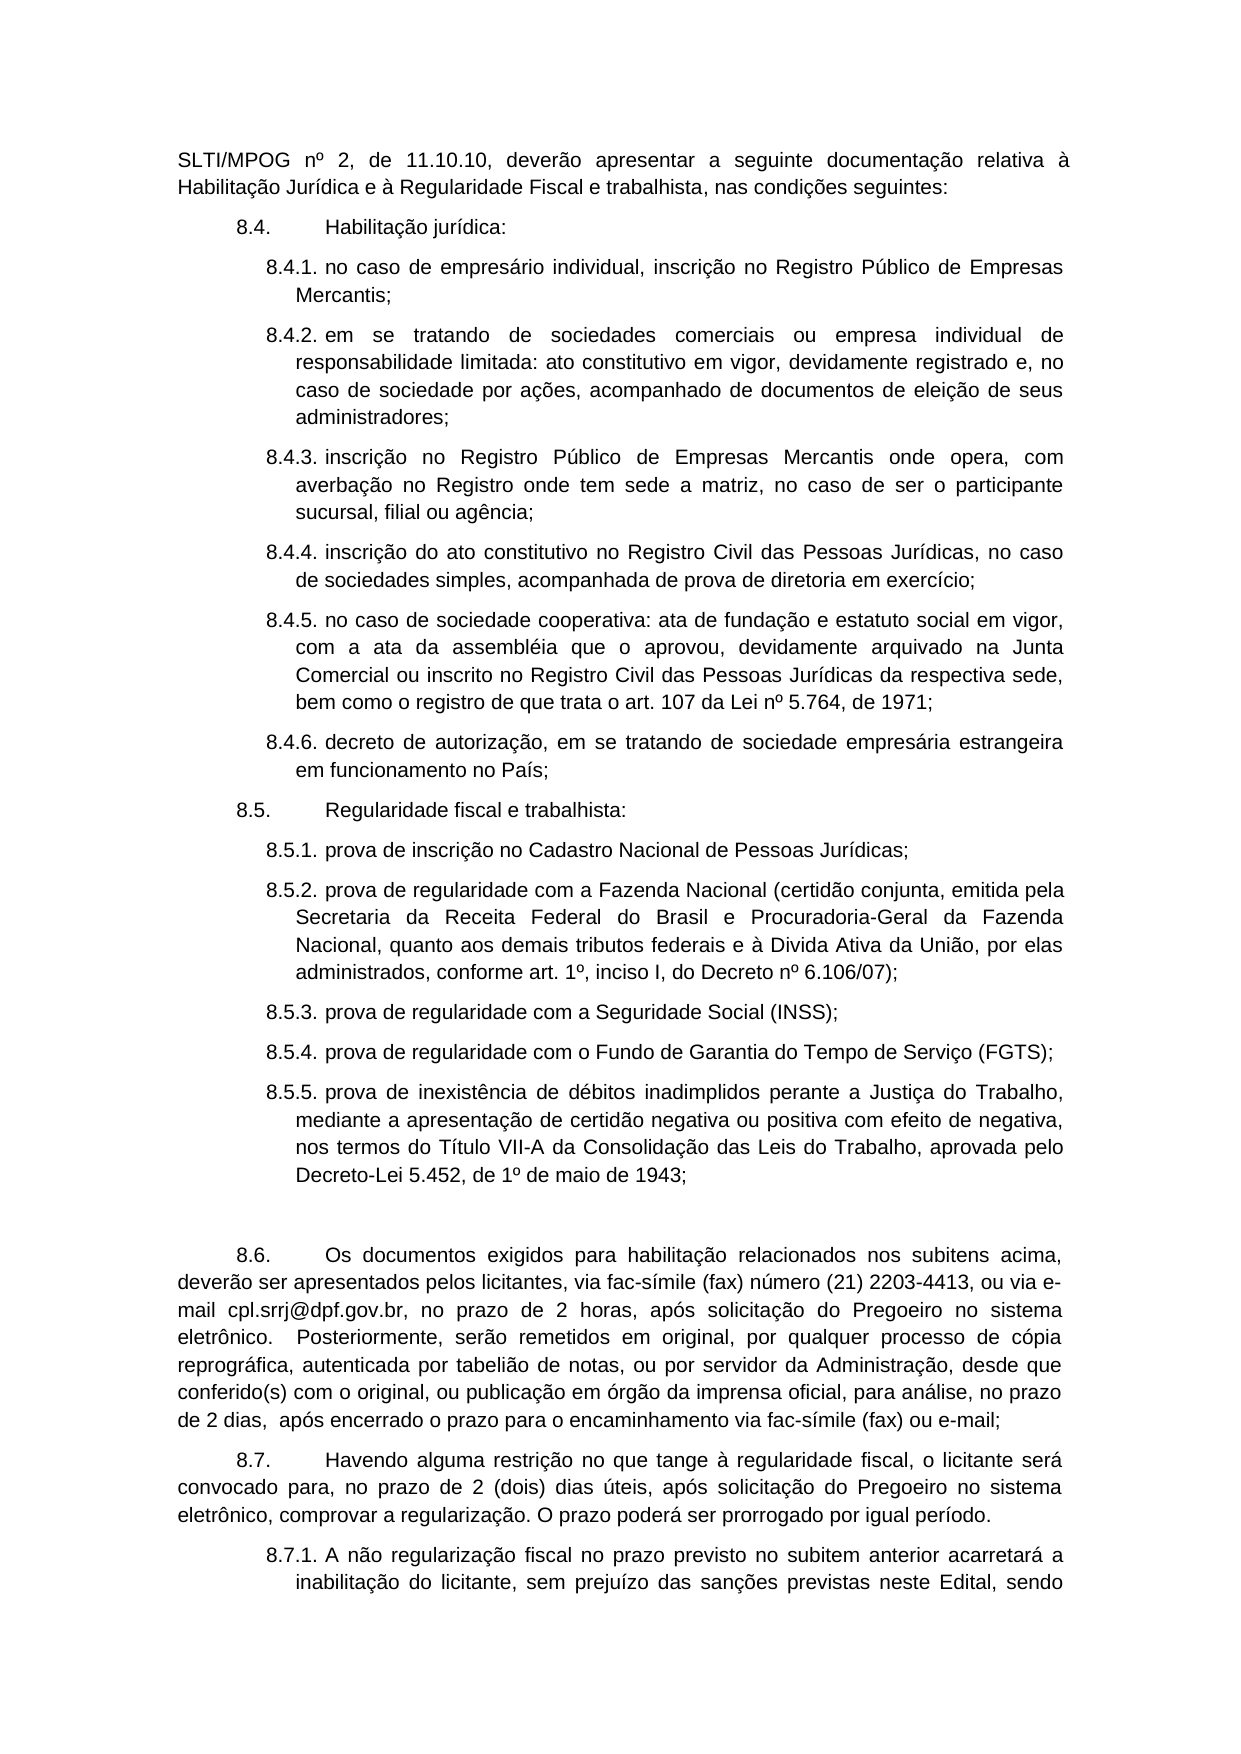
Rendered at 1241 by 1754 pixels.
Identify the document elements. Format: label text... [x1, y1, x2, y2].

list Regularidade fiscal e trabalhista: [177, 798, 1063, 822]
list no caso de sociedade cooperativa: ata de fundação e estatuto social em vigor, com a ata da assembléia que o aprovou, devidamente arquivado na Junta Comercial ou inscrito no Registro Civil das Pessoas Jurídicas da respectiva sede, bem como o registro de que trata o art. 107 da Lei nº 5.764, de 1971; [266, 608, 1064, 714]
list Os documentos exigidos para habilitação relacionados nos subitens acima, deverão ser apresentados pelos licitantes, via fac-símile (fax) número (21) 2203-4413, ou via e-mail cpl.srrj@dpf.gov.br, no prazo de 2 horas, após solicitação do Pregoeiro no sistema eletrônico. Posteriormente, serão remetidos em original, por qualquer processo de cópia reprográfica, autenticada por tabelião de notas, ou por servidor da Administração, desde que conferido(s) com o original, ou publicação em órgão da imprensa oficial, para análise, no prazo de 2 dias, após encerrado o prazo para o encaminhamento via fac-símile (fax) ou e-mail; [177, 1243, 1063, 1432]
list inscrição no Registro Público de Empresas Mercantis onde opera, com averbação no Registro onde tem sede a matriz, no caso de ser o participante sucursal, filial ou agência; [266, 445, 1064, 524]
list prova de inexistência de débitos inadimplidos perante a Justiça do Trabalho, mediante a apresentação de certidão negativa ou positiva com efeito de negativa, nos termos do Título VII-A da Consolidação das Leis do Trabalho, aprovada pelo Decreto-Lei 5.452, de 1º de maio de 1943; [266, 1080, 1064, 1187]
list em se tratando de sociedades comerciais ou empresa individual de responsabilidade limitada: ato constitutivo em vigor, devidamente registrado e, no caso de sociedade por ações, acompanhado de documentos de eleição de seus administradores; [266, 323, 1064, 429]
list Habilitação jurídica: [177, 215, 1063, 239]
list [266, 1543, 1064, 1594]
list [177, 148, 1071, 199]
list decreto de autorização, em se tratando de sociedade empresária estrangeira em funcionamento no País; [266, 730, 1064, 782]
list prova de regularidade com a Fazenda Nacional (certidão conjunta, emitida pela Secretaria da Receita Federal do Brasil e Procuradoria-Geral da Fazenda Nacional, quanto aos demais tributos federais e à Divida Ativa da União, por elas administrados, conforme art. 1º, inciso I, do Decreto nº 6.106/07); [266, 878, 1064, 984]
list prova de inscrição no Cadastro Nacional de Pessoas Jurídicas; [266, 838, 1064, 862]
list prova de regularidade com o Fundo de Garantia do Tempo de Serviço (FGTS); [266, 1040, 1064, 1064]
list Havendo alguma restrição no que tange à regularidade fiscal, o licitante será convocado para, no prazo de 2 (dois) dias úteis, após solicitação do Pregoeiro no sistema eletrônico, comprovar a regularização. O prazo poderá ser prorrogado por igual período. [177, 1448, 1063, 1527]
list prova de regularidade com a Seguridade Social (INSS); [266, 1000, 1064, 1024]
list inscrição do ato constitutivo no Registro Civil das Pessoas Jurídicas, no caso de sociedades simples, acompanhada de prova de diretoria em exercício; [266, 540, 1064, 592]
list no caso de empresário individual, inscrição no Registro Público de Empresas Mercantis; [266, 255, 1064, 307]
